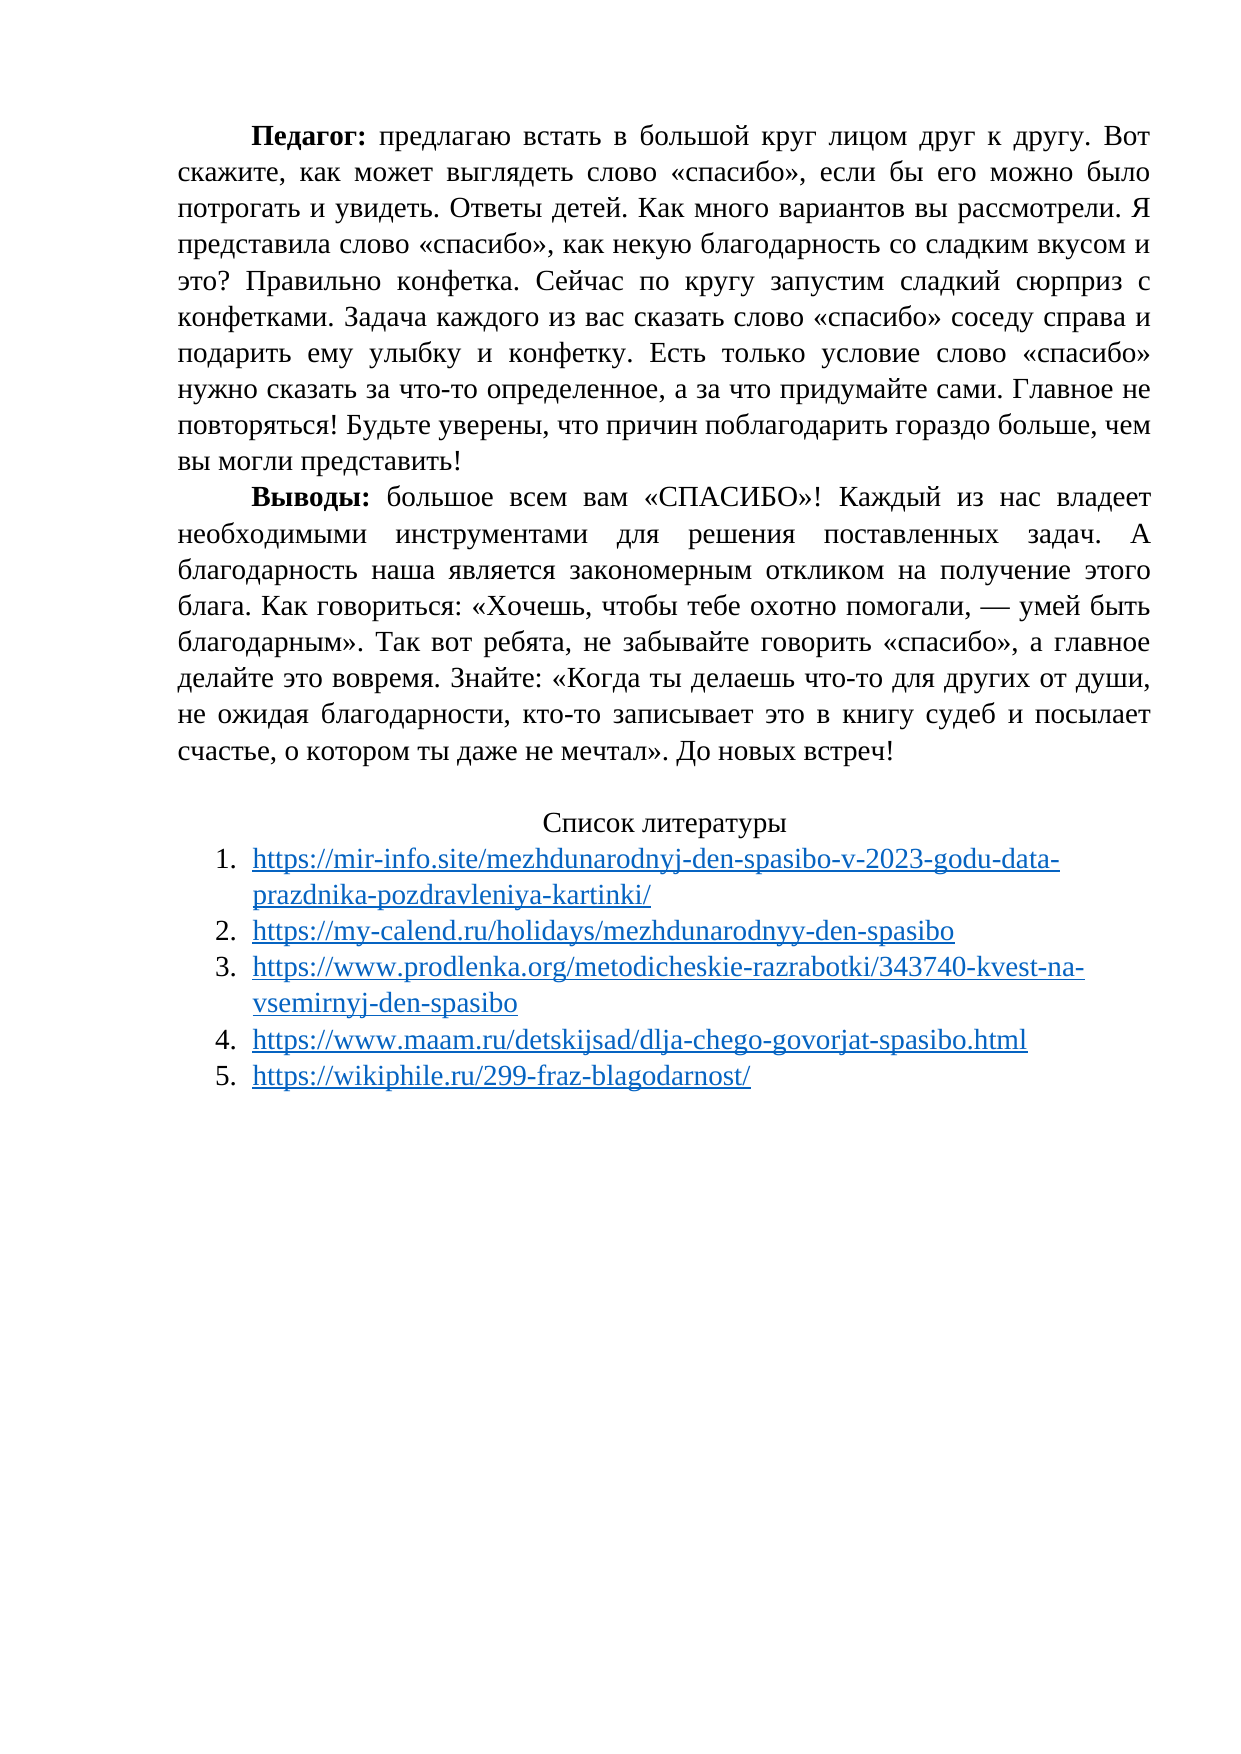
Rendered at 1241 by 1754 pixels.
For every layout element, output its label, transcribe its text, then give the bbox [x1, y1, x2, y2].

list https://my-calend.ru/holidays/mezhdunarodnyy-den-spasibo [215, 913, 1152, 947]
list https://www.maam.ru/detskijsad/dlja-chego-govorjat-spasibo.html [215, 1022, 1152, 1055]
list https://www.prodlenka.org/metodicheskie-razrabotki/343740-kvest-na-vsemirnyj-den-spasibo [215, 949, 1152, 1019]
text Выводы: большое всем вам «СПАСИБО»! Каждый из нас владеет необходимыми инструментами для решения поставленных задач. А благодарность наша является закономерным откликом на получение этого блага. Как говориться: «Хочешь, чтобы тебе охотно помогали, — умей быть благодарным». Так вот ребята, не забывайте говорить «спасибо», а главное делайте это вовремя. Знайте: «Когда ты делаешь что-то для других от души, не ожидая благодарности, кто-то записывает это в книгу судеб и посылает счастье, о котором ты даже не мечтал». До новых встреч! [177, 479, 1152, 766]
list https://mir-info.site/mezhdunarodnyj-den-spasibo-v-2023-godu-data-prazdnika-pozdravleniya-kartinki/ [215, 841, 1152, 911]
text Список литературы [177, 805, 1152, 838]
list https://wikiphile.ru/299-fraz-blagodarnost/ [215, 1058, 1152, 1091]
text Педагог: предлагаю встать в большой круг лицом друг к другу. Вот скажите, как может выглядеть слово «спасибо», если бы его можно было потрогать и увидеть. Ответы детей. Как много вариантов вы рассмотрели. Я представила слово «спасибо», как некую благодарность со сладким вкусом и это? Правильно конфетка. Сейчас по кругу запустим сладкий сюрприз с конфетками. Задача каждого из вас сказать слово «спасибо» соседу справа и подарить ему улыбку и конфетку. Есть только условие слово «спасибо» нужно сказать за что-то определенное, а за что придумайте сами. Главное не повторяться! Будьте уверены, что причин поблагодарить гораздо больше, чем вы могли представить! [177, 118, 1152, 477]
